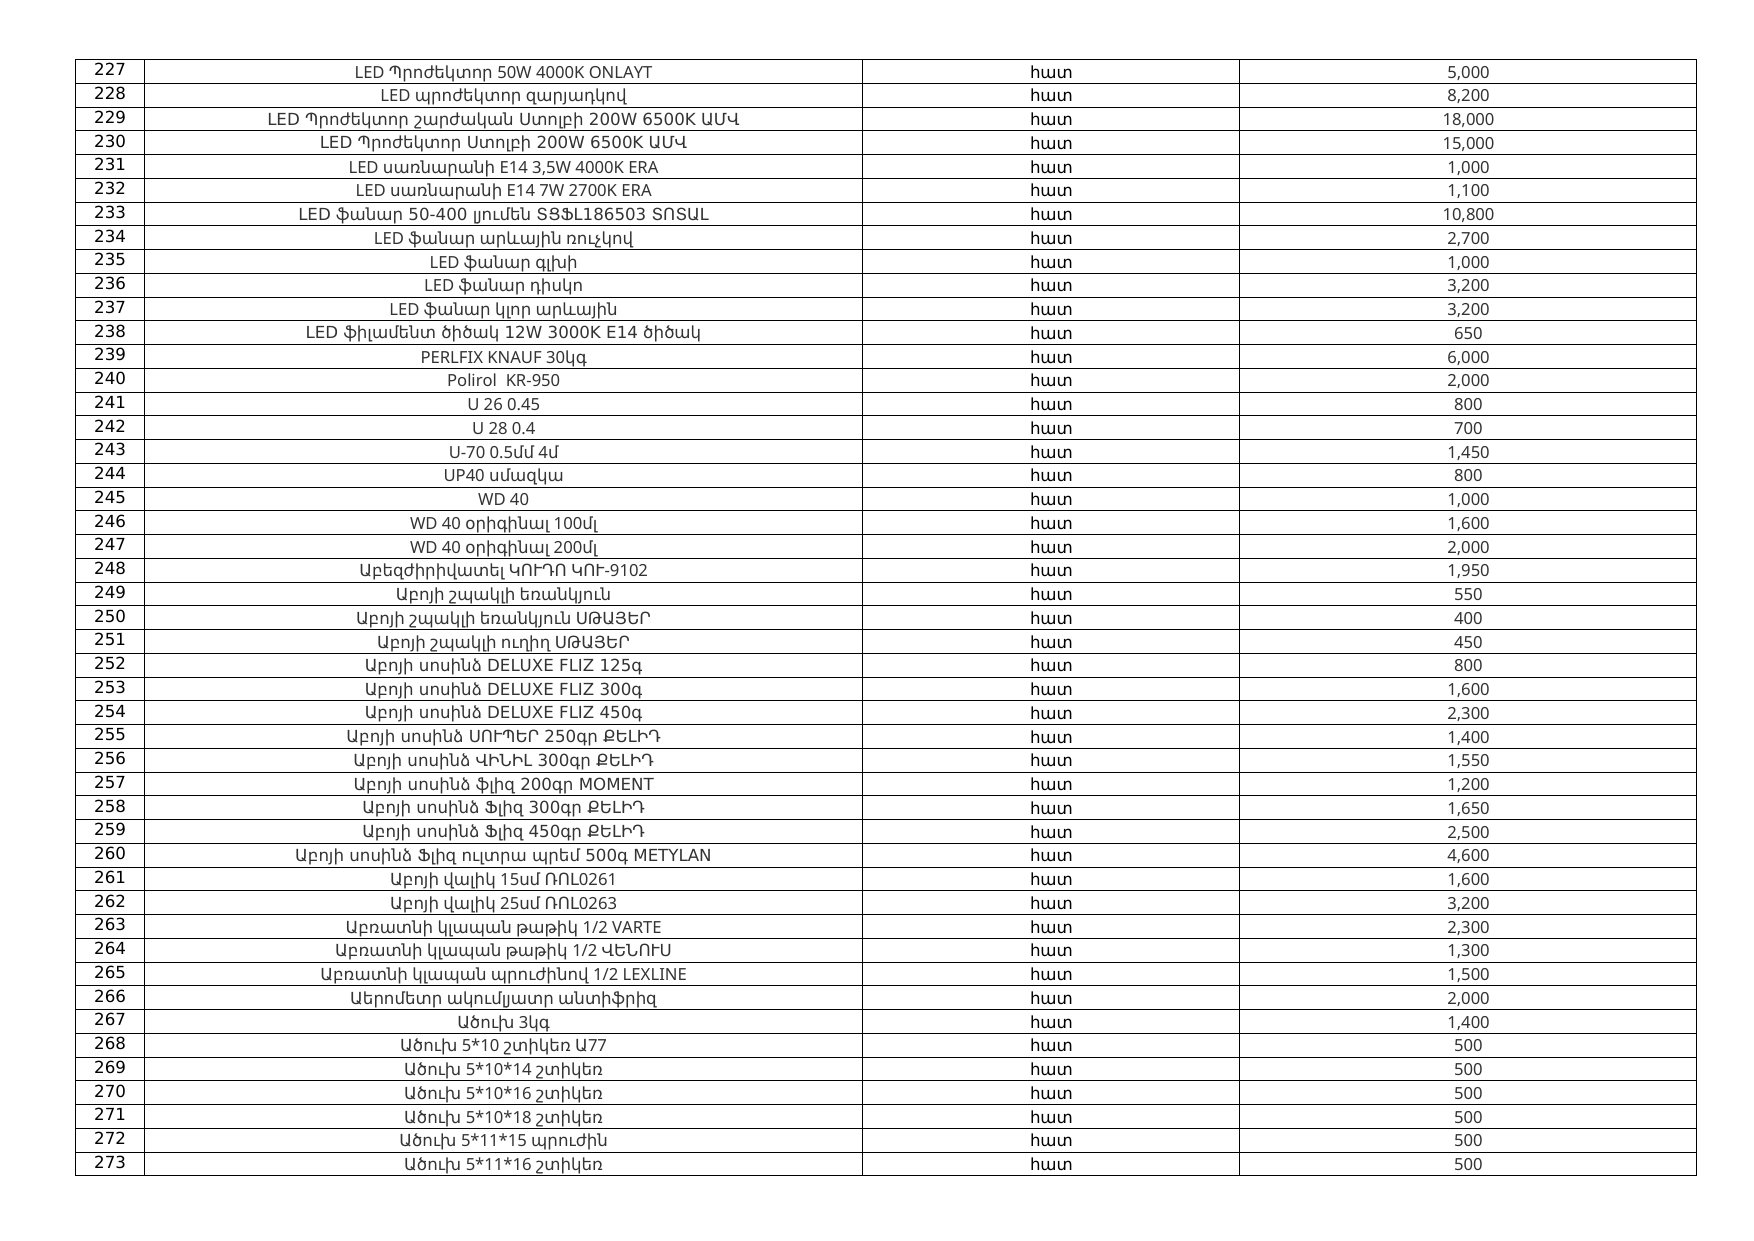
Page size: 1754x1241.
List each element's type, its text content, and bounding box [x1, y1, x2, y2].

table_cell 3,200 [1240, 298, 1696, 320]
table_cell 1,400 [1240, 725, 1696, 748]
table_cell հատ [863, 131, 1239, 154]
table_cell WD 40 [145, 488, 862, 510]
table_cell 4,600 [1240, 844, 1696, 867]
table_cell 1,000 [1240, 488, 1696, 510]
table_cell 255 [76, 725, 144, 748]
table_cell 2,000 [1240, 369, 1696, 392]
table_cell 239 [76, 345, 144, 368]
table_cell հատ [863, 488, 1239, 510]
table_cell 229 [76, 108, 144, 130]
table_cell 3,200 [1240, 891, 1696, 914]
table_cell հատ [863, 274, 1239, 297]
table_cell 500 [1240, 1105, 1696, 1128]
table_cell LED ֆիլամենտ ծիծակ 12W 3000K E14 ծիծակ [145, 321, 862, 344]
table_cell 6,000 [1240, 345, 1696, 368]
table_cell 247 [76, 535, 144, 558]
table_cell հատ [863, 678, 1239, 700]
table_cell Աբոյի սոսինձ ֆլիզ 200գր MOMENT [145, 773, 862, 795]
table_cell Աբոյի սոսինձ DELUXE FLIZ 450գ [145, 701, 862, 724]
table_cell հատ [863, 559, 1239, 582]
table_cell հատ [863, 583, 1239, 605]
table_cell LED ֆանար դիսկո [145, 274, 862, 297]
table_cell Աբոյի վալիկ 15սմ ՌՈԼ0261 [145, 868, 862, 890]
table_cell WD 40 օրիգինալ 200մլ [145, 535, 862, 558]
table_cell 2,700 [1240, 226, 1696, 249]
table_cell Աբոյի սոսինձ DELUXE FLIZ 300գ [145, 678, 862, 700]
table_cell 450 [1240, 630, 1696, 653]
table_cell հատ [863, 1058, 1239, 1080]
table_cell հատ [863, 701, 1239, 724]
table_cell 15,000 [1240, 131, 1696, 154]
table_cell LED Պրոժեկտոր շարժական Ստոլբի 200W 6500K ԱՄՎ [145, 108, 862, 130]
table_cell 230 [76, 131, 144, 154]
table_cell հատ [863, 298, 1239, 320]
table_cell 1,300 [1240, 939, 1696, 962]
table_cell հատ [863, 1034, 1239, 1057]
table_cell 500 [1240, 1034, 1696, 1057]
table_cell հատ [863, 511, 1239, 534]
table_cell 260 [76, 844, 144, 867]
table_cell U 26 0.45 [145, 393, 862, 415]
table_cell 700 [1240, 416, 1696, 439]
table_cell հատ [863, 1081, 1239, 1104]
table_cell 237 [76, 298, 144, 320]
table_cell Աբեզժիրիվատել ԿՈՒԴՈ ԿՈՒ-9102 [145, 559, 862, 582]
table_cell 242 [76, 416, 144, 439]
table_cell 262 [76, 891, 144, 914]
table_cell Աբռատնի կլապան պրուժինով 1/2 LEXLINE [145, 963, 862, 985]
table_cell Ածուխ 5*10*14 շտիկեռ [145, 1058, 862, 1080]
table_cell 400 [1240, 606, 1696, 629]
table_cell 235 [76, 250, 144, 273]
table_cell հատ [863, 535, 1239, 558]
table_cell LED սառնարանի E14 3,5W 4000K ERA [145, 155, 862, 178]
table_cell 236 [76, 274, 144, 297]
table_cell 273 [76, 1153, 144, 1175]
table_cell 800 [1240, 393, 1696, 415]
table_cell հատ [863, 915, 1239, 938]
table_cell 245 [76, 488, 144, 510]
table_cell 1,600 [1240, 678, 1696, 700]
table_cell հատ [863, 606, 1239, 629]
table_cell հատ [863, 1153, 1239, 1175]
table_cell Աբոյի սոսինձ Ֆլիզ 450գր ՔԵԼԻԴ [145, 820, 862, 843]
table_cell 256 [76, 749, 144, 772]
table_cell 272 [76, 1129, 144, 1152]
table_cell LED Պրոժեկտոր 50W 4000K ONLAYT [145, 60, 862, 83]
table_cell 650 [1240, 321, 1696, 344]
table_cell հատ [863, 963, 1239, 985]
table_cell հատ [863, 891, 1239, 914]
table_cell 8,200 [1240, 84, 1696, 107]
table_cell 1,600 [1240, 868, 1696, 890]
table_cell 240 [76, 369, 144, 392]
table_cell PERLFIX KNAUF 30կգ [145, 345, 862, 368]
table_cell հատ [863, 630, 1239, 653]
table_cell Աբոյի շպակլի եռանկյուն ՍԹԱՅԵՐ [145, 606, 862, 629]
table_cell 241 [76, 393, 144, 415]
table_cell հատ [863, 108, 1239, 130]
table_cell 234 [76, 226, 144, 249]
table_cell 1,600 [1240, 511, 1696, 534]
table_cell 500 [1240, 1129, 1696, 1152]
table_cell 243 [76, 440, 144, 463]
table_cell Աբոյի սոսինձ DELUXE FLIZ 125գ [145, 654, 862, 677]
table_cell 268 [76, 1034, 144, 1057]
table_cell հատ [863, 250, 1239, 273]
table_cell 3,200 [1240, 274, 1696, 297]
table_cell 254 [76, 701, 144, 724]
table_cell հատ [863, 440, 1239, 463]
table_cell 2,500 [1240, 820, 1696, 843]
table_cell 500 [1240, 1081, 1696, 1104]
table_cell 266 [76, 986, 144, 1009]
table_cell 231 [76, 155, 144, 178]
table_cell հատ [863, 84, 1239, 107]
table_cell հատ [863, 369, 1239, 392]
table_cell UP40 սմազկա [145, 464, 862, 487]
table_cell 258 [76, 796, 144, 819]
table_cell 244 [76, 464, 144, 487]
table_cell հատ [863, 939, 1239, 962]
table_cell LED ֆանար արևային ռուչկով [145, 226, 862, 249]
table_cell հատ [863, 416, 1239, 439]
table_cell հատ [863, 1129, 1239, 1152]
table_cell 1,550 [1240, 749, 1696, 772]
table_cell հատ [863, 725, 1239, 748]
table_cell Աբոյի շպակլի ուղիղ ՍԹԱՅԵՐ [145, 630, 862, 653]
table_cell 232 [76, 179, 144, 202]
table_cell 269 [76, 1058, 144, 1080]
table_cell 5,000 [1240, 60, 1696, 83]
table_cell LED պրոժեկտոր զարյադկով [145, 84, 862, 107]
table_cell 2,000 [1240, 535, 1696, 558]
table_cell հատ [863, 60, 1239, 83]
table_cell Աբոյի շպակլի եռանկյուն [145, 583, 862, 605]
table_cell հատ [863, 796, 1239, 819]
table_cell 1,450 [1240, 440, 1696, 463]
table_cell 267 [76, 1010, 144, 1033]
table_cell LED ֆանար գլխի [145, 250, 862, 273]
table_cell 800 [1240, 464, 1696, 487]
table_cell հատ [863, 203, 1239, 225]
table_cell 1,650 [1240, 796, 1696, 819]
table_cell Աբոյի սոսինձ Ֆլիզ 300գր ՔԵԼԻԴ [145, 796, 862, 819]
table_cell 250 [76, 606, 144, 629]
table_cell 800 [1240, 654, 1696, 677]
table_cell 500 [1240, 1153, 1696, 1175]
table_cell 265 [76, 963, 144, 985]
table_cell հատ [863, 226, 1239, 249]
table_cell LED ֆանար 50-400 լյումեն ՏՑՖԼ186503 ՏՈՏԱԼ [145, 203, 862, 225]
table_cell 233 [76, 203, 144, 225]
table_cell 2,000 [1240, 986, 1696, 1009]
table_cell 264 [76, 939, 144, 962]
table_cell 1,000 [1240, 155, 1696, 178]
table_cell 2,300 [1240, 701, 1696, 724]
table_cell Աբռատնի կլապան թաթիկ 1/2 ՎԵՆՈՒՍ [145, 939, 862, 962]
table_cell 550 [1240, 583, 1696, 605]
table_cell Աբոյի վալիկ 25սմ ՌՈԼ0263 [145, 891, 862, 914]
table_cell 253 [76, 678, 144, 700]
table_cell 270 [76, 1081, 144, 1104]
table_cell Աբոյի սոսինձ ՍՈՒՊԵՐ 250գր ՔԵԼԻԴ [145, 725, 862, 748]
table_cell 251 [76, 630, 144, 653]
table_cell LED սառնարանի E14 7W 2700K ERA [145, 179, 862, 202]
table_cell հատ [863, 1010, 1239, 1033]
table_cell հատ [863, 179, 1239, 202]
table_cell LED Պրոժեկտոր Ստոլբի 200W 6500K ԱՄՎ [145, 131, 862, 154]
table_cell Ածուխ 5*10*18 շտիկեռ [145, 1105, 862, 1128]
table_cell Աերոմետր ակումլյատր անտիֆրիզ [145, 986, 862, 1009]
table_cell հատ [863, 820, 1239, 843]
table_cell 18,000 [1240, 108, 1696, 130]
table_cell 500 [1240, 1058, 1696, 1080]
table_cell 263 [76, 915, 144, 938]
table_cell WD 40 օրիգինալ 100մլ [145, 511, 862, 534]
table_cell հատ [863, 464, 1239, 487]
table_cell 252 [76, 654, 144, 677]
table_cell 227 [76, 60, 144, 83]
table_cell Ածուխ 3կգ [145, 1010, 862, 1033]
table_cell 1,400 [1240, 1010, 1696, 1033]
table_cell 10,800 [1240, 203, 1696, 225]
table_cell 1,100 [1240, 179, 1696, 202]
table_cell Polirol KR-950 [145, 369, 862, 392]
table_cell 259 [76, 820, 144, 843]
table_cell 1,000 [1240, 250, 1696, 273]
table_cell 2,300 [1240, 915, 1696, 938]
table_cell 228 [76, 84, 144, 107]
table_cell Ածուխ 5*10 շտիկեռ Ա77 [145, 1034, 862, 1057]
table_cell 1,950 [1240, 559, 1696, 582]
table_cell U 28 0.4 [145, 416, 862, 439]
table_cell 1,500 [1240, 963, 1696, 985]
table_cell հատ [863, 1105, 1239, 1128]
table_cell հատ [863, 345, 1239, 368]
table_cell 249 [76, 583, 144, 605]
table_cell Աբոյի սոսինձ ՎԻՆԻԼ 300գր ՔԵԼԻԴ [145, 749, 862, 772]
table_cell հատ [863, 773, 1239, 795]
table_cell 238 [76, 321, 144, 344]
table_cell 261 [76, 868, 144, 890]
table_cell Ածուխ 5*11*15 պրուժին [145, 1129, 862, 1152]
table_cell հատ [863, 844, 1239, 867]
table_cell U-70 0.5մմ 4մ [145, 440, 862, 463]
table_cell հատ [863, 155, 1239, 178]
table_cell Ածուխ 5*10*16 շտիկեռ [145, 1081, 862, 1104]
table_cell հատ [863, 749, 1239, 772]
table_cell 271 [76, 1105, 144, 1128]
table_cell Ածուխ 5*11*16 շտիկեռ [145, 1153, 862, 1175]
table_cell LED ֆանար կլոր արևային [145, 298, 862, 320]
table_cell 248 [76, 559, 144, 582]
table_cell հատ [863, 321, 1239, 344]
table_cell Աբռատնի կլապան թաթիկ 1/2 VARTE [145, 915, 862, 938]
table_cell 246 [76, 511, 144, 534]
table_cell Աբոյի սոսինձ Ֆլիզ ուլտրա պրեմ 500գ METYLAN [145, 844, 862, 867]
table_cell հատ [863, 986, 1239, 1009]
table_cell հատ [863, 393, 1239, 415]
table_cell հատ [863, 654, 1239, 677]
table_cell 257 [76, 773, 144, 795]
table_cell հատ [863, 868, 1239, 890]
table_cell 1,200 [1240, 773, 1696, 795]
